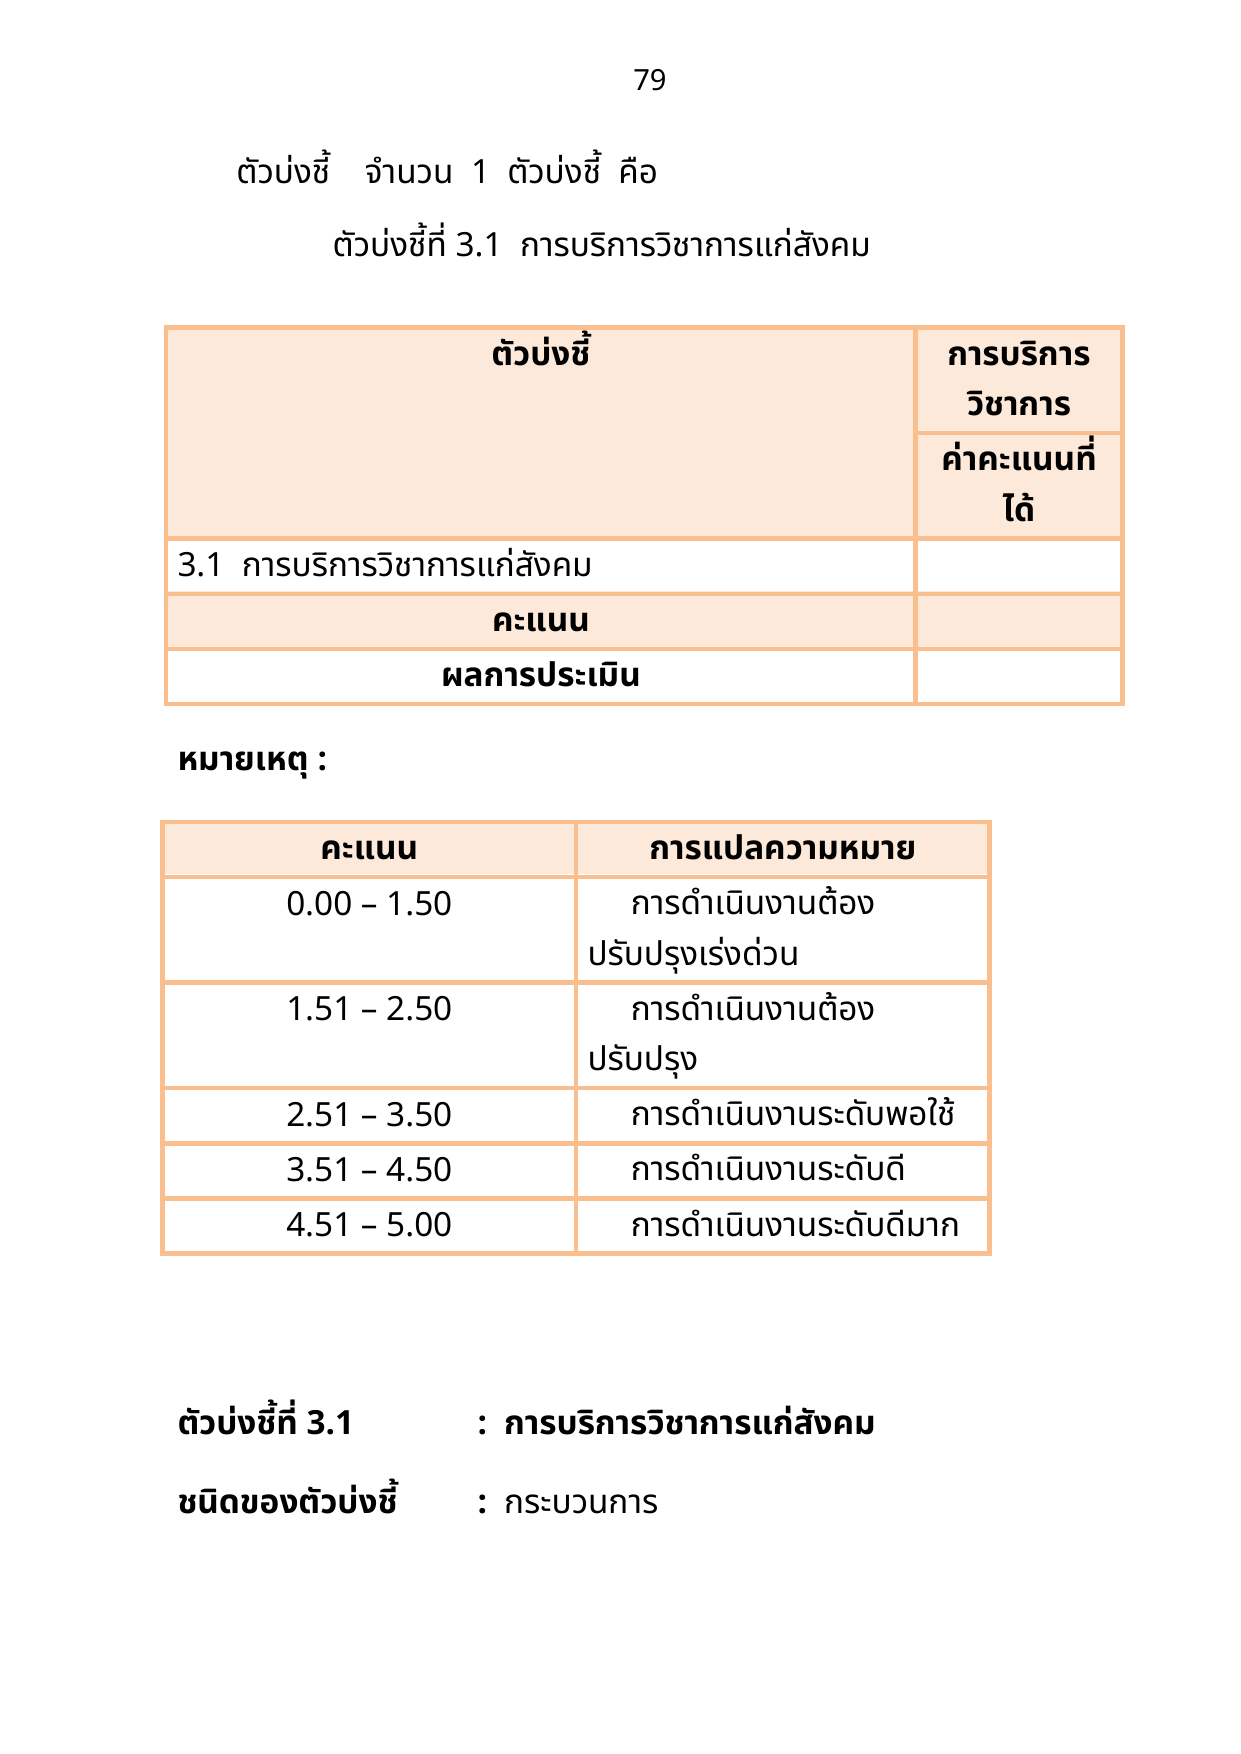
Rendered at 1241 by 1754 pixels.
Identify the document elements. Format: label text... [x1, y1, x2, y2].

table_cell การดำเนินงานระดับพอใช้ [578, 1090, 987, 1141]
text ตัวบ่งชี้ จำนวน 1 ตัวบ่งชี้ คือ ตัวบ่งชี้ที่ 3.1 การบริการวิชาการแก่สังคม [177, 148, 1122, 272]
table_cell 0.00 – 1.50 [165, 879, 574, 980]
table_cell 1.51 – 2.50 [165, 985, 574, 1086]
table_header คะแนน [165, 824, 574, 874]
table_cell [918, 596, 1120, 647]
table_cell 2.51 – 3.50 [165, 1090, 574, 1141]
table_cell [918, 651, 1120, 702]
table_cell [918, 541, 1120, 591]
table_cell ค่าคะแนนที่ได้ [918, 435, 1120, 536]
table_header การบริการวิชาการ [918, 330, 1120, 431]
text ชนิดของตัวบ่งชี้ : กระบวนการ [177, 1478, 1120, 1528]
table_cell การดำเนินงานต้องปรับปรุงเร่งด่วน [578, 879, 987, 980]
table_cell 3.51 – 4.50 [165, 1146, 574, 1196]
text ตัวบ่งชี้ที่ 3.1 : การบริการวิชาการแก่สังคม [177, 1399, 1122, 1449]
table_cell การดำเนินงานระดับดี [578, 1146, 987, 1196]
table_cell การดำเนินงานต้องปรับปรุง [578, 985, 987, 1086]
table_cell ผลการประเมิน [168, 651, 913, 702]
table_cell คะแนน [168, 596, 913, 647]
text หมายเหตุ : [177, 735, 1122, 819]
table_cell 3.1 การบริการวิชาการแก่สังคม [168, 541, 913, 591]
table_cell 4.51 – 5.00 [165, 1201, 574, 1251]
table_header ตัวบ่งชี้ [168, 330, 913, 536]
table_cell การดำเนินงานระดับดีมาก [578, 1201, 987, 1251]
table_header การแปลความหมาย [578, 824, 987, 874]
